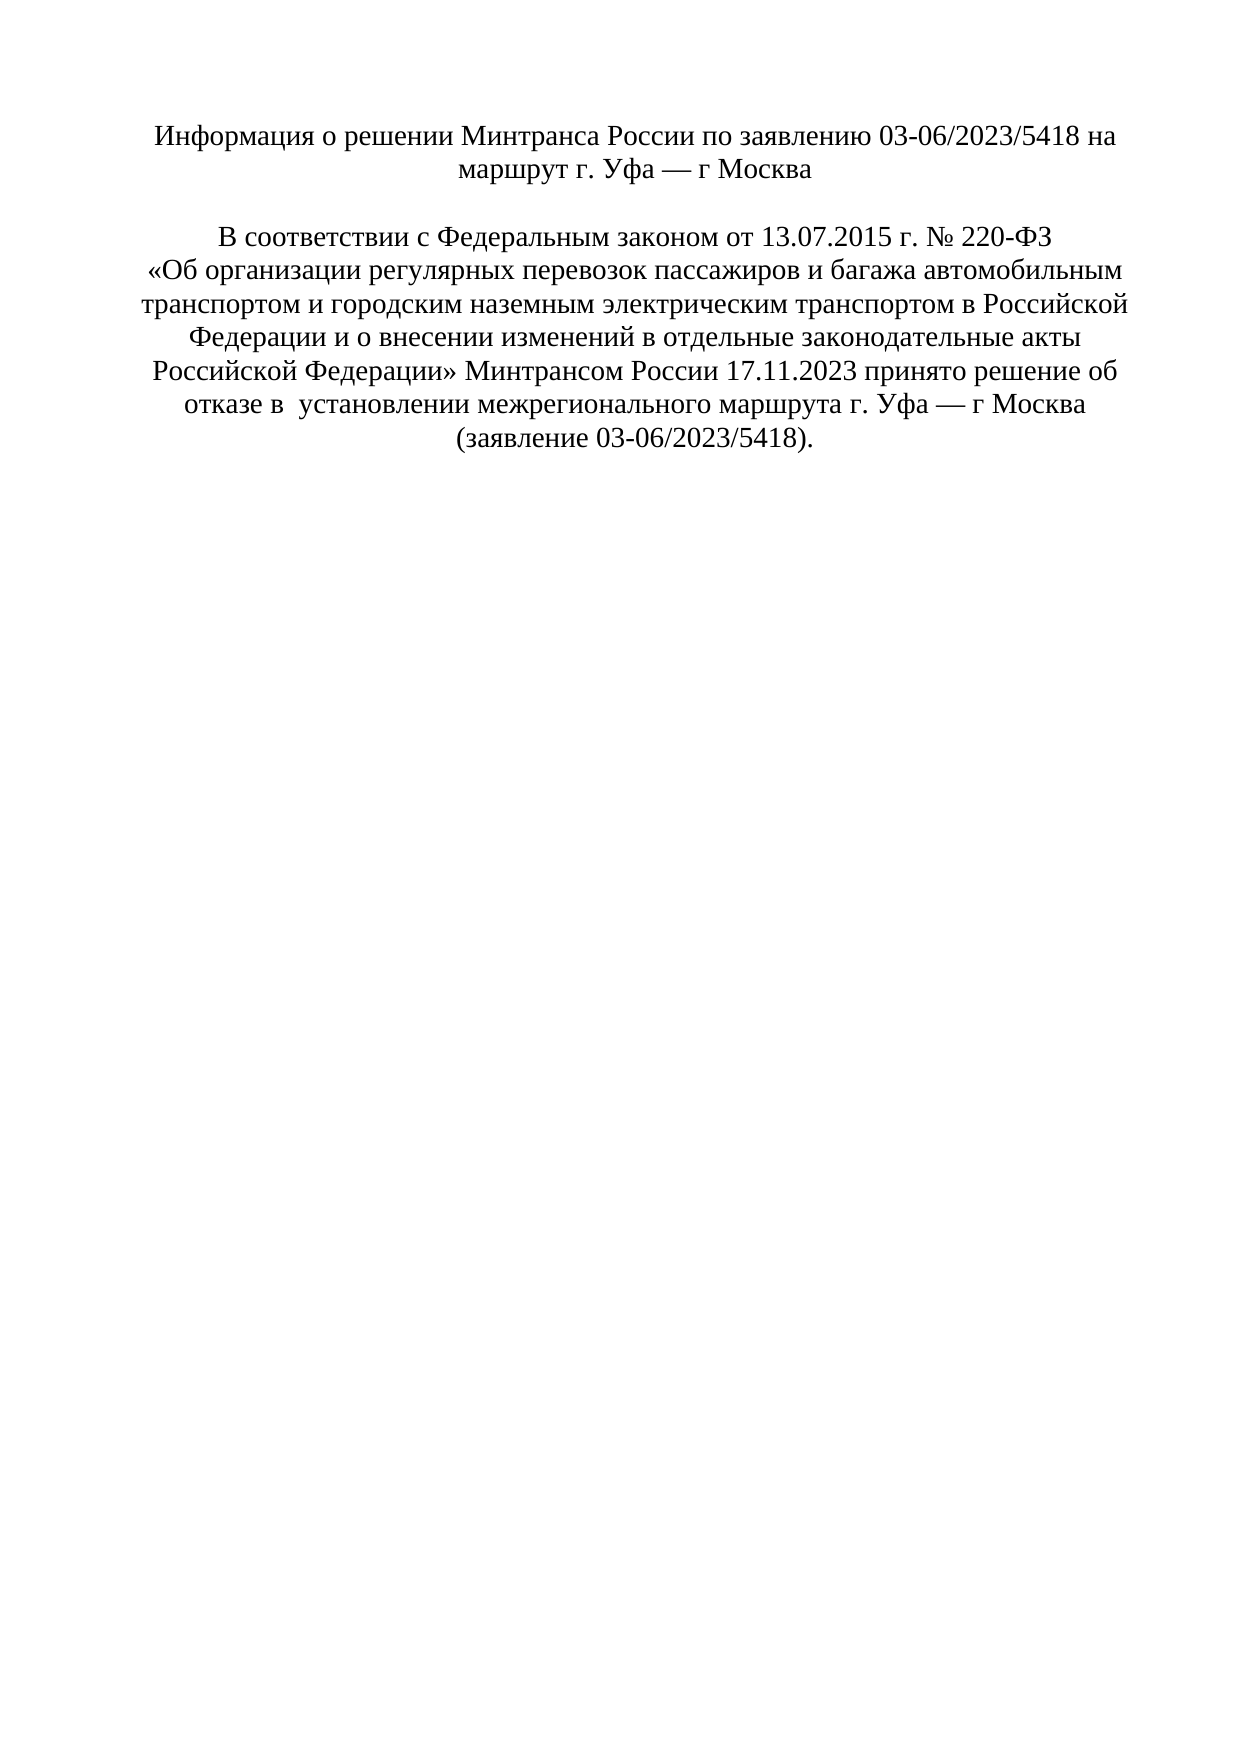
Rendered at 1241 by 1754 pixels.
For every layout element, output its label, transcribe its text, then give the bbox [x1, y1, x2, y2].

text Информация о решении Минтранса России по заявлению 03-06/2023/5418 на маршрут г. Уфа — г Москва [118, 118, 1152, 185]
text В соответствии с Федеральным законом от 13.07.2015 г. № 220-ФЗ «Об организации регулярных перевозок пассажиров и багажа автомобильным транспортом и городским наземным электрическим транспортом в Российской Федерации и о внесении изменений в отдельные законодательные акты Российской Федерации» Минтрансом России 17.11.2023 принято решение об отказе в установлении межрегионального маршрута г. Уфа — г Москва (заявление 03-06/2023/5418). [118, 219, 1152, 453]
